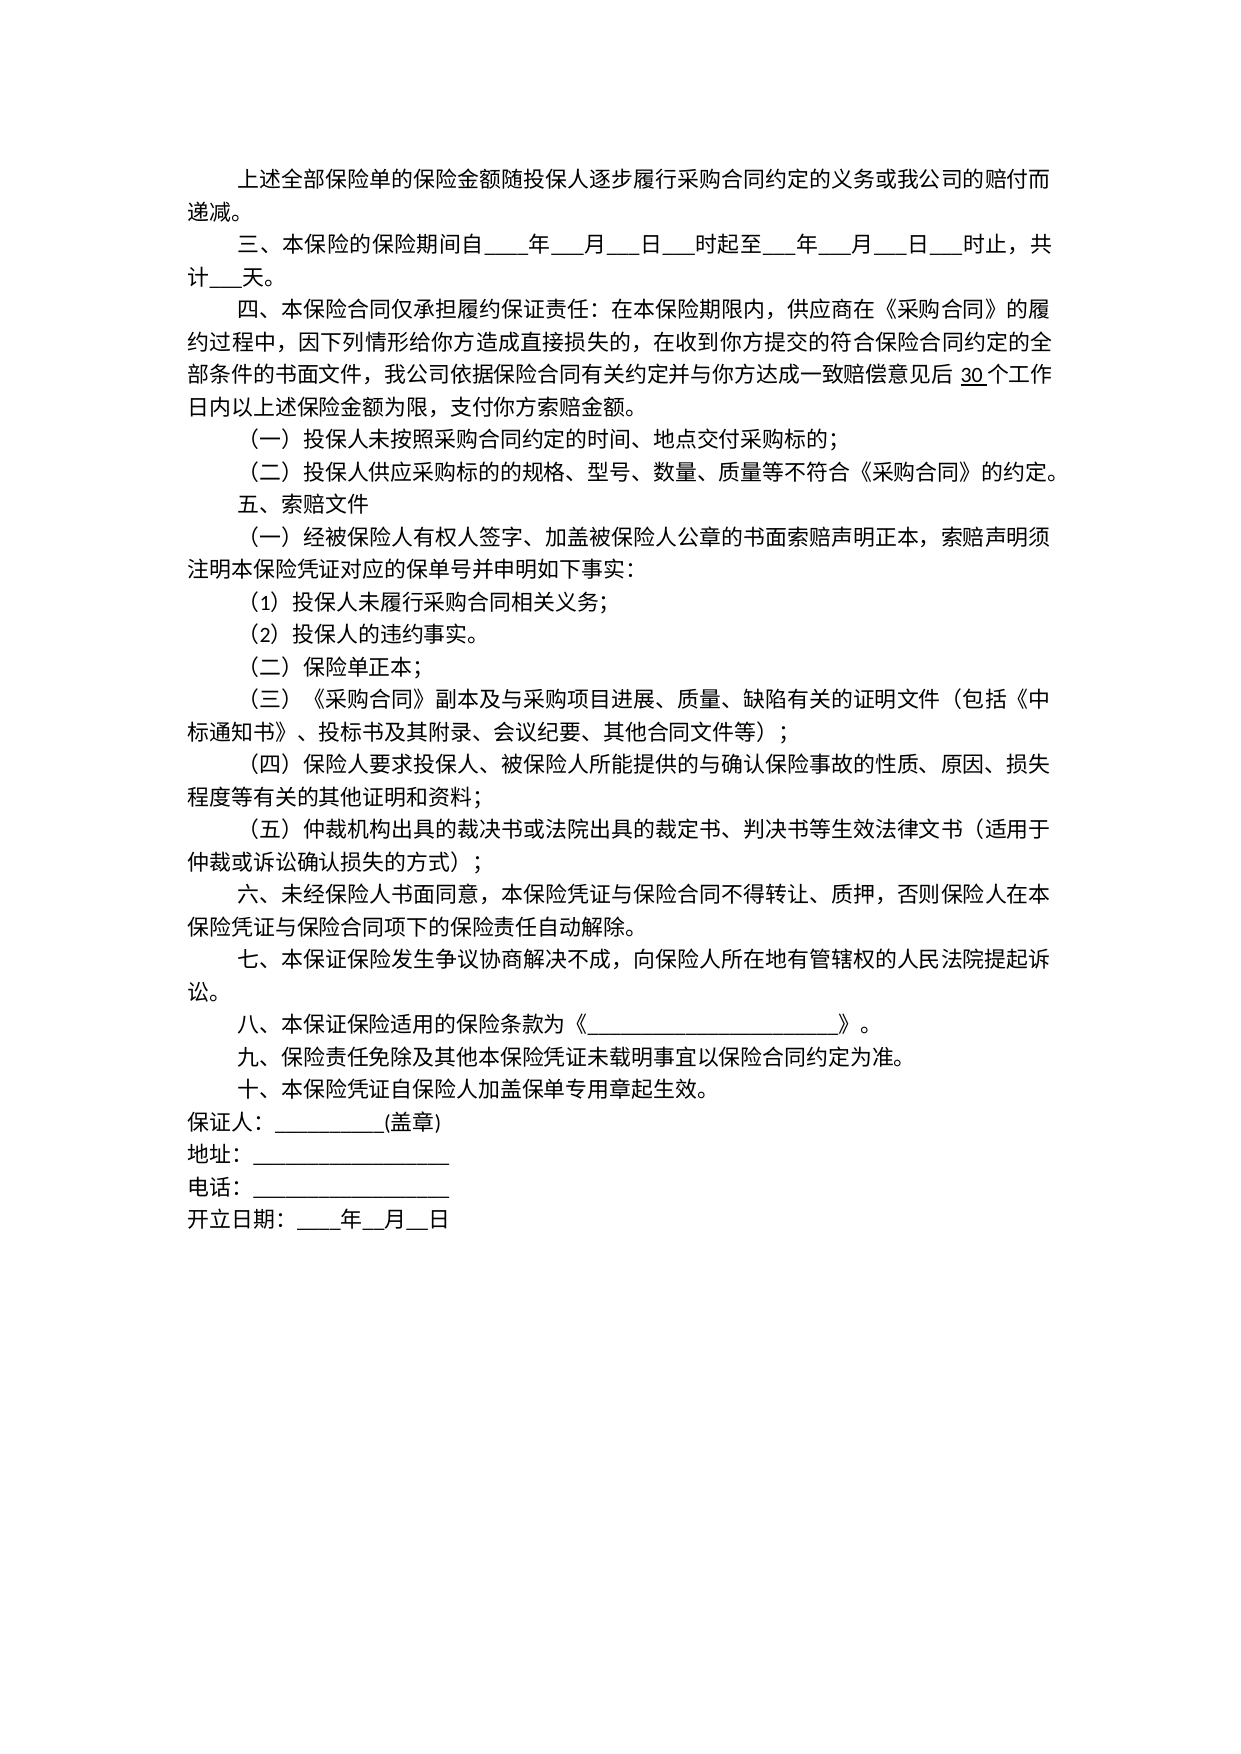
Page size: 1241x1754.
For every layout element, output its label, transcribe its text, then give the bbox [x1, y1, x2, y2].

text 六、未经保险人书面同意，本保险凭证与保险合同不得转让、质押，否则保险人在本保险凭证与保险合同项下的保险责任自动解除。 [187, 877, 1053, 942]
text （五）仲裁机构出具的裁决书或法院出具的裁定书、判决书等生效法律文书（适用于仲裁或诉讼确认损失的方式）； [187, 812, 1053, 877]
text 五、索赔文件 [187, 487, 1053, 519]
text （一）经被保险人有权人签字、加盖被保险人公章的书面索赔声明正本，索赔声明须注明本保险凭证对应的保单号并申明如下事实： [187, 519, 1053, 584]
text （一）投保人未按照采购合同约定的时间、地点交付采购标的； [187, 422, 1053, 454]
text 上述全部保险单的保险金额随投保人逐步履行采购合同约定的义务或我公司的赔付而递减。 [187, 162, 1053, 227]
text （二）保险单正本； [187, 649, 1053, 682]
text （二）投保人供应采购标的的规格、型号、数量、质量等不符合《采购合同》的约定。 [187, 454, 1053, 487]
text 八、本保证保险适用的保险条款为《_______________________》。 [187, 1007, 1053, 1039]
text 保证人：__________(盖章) [187, 1104, 1053, 1137]
text 三、本保险的保险期间自____年___月___日___时起至___年___月___日___时止，共计___天。 [187, 227, 1053, 292]
text 十、本保险凭证自保险人加盖保单专用章起生效。 [187, 1072, 1053, 1104]
text （三）《采购合同》副本及与采购项目进展、质量、缺陷有关的证明文件（包括《中标通知书》、投标书及其附录、会议纪要、其他合同文件等）； [187, 682, 1053, 747]
text 四、本保险合同仅承担履约保证责任：在本保险期限内，供应商在《采购合同》的履约过程中，因下列情形给你方造成直接损失的，在收到你方提交的符合保险合同约定的全部条件的书面文件，我公司依据保险合同有关约定并与你方达成一致赔偿意见后30个工作日内以上述保险金额为限，支付你方索赔金额。 [187, 292, 1053, 422]
text （四）保险人要求投保人、被保险人所能提供的与确认保险事故的性质、原因、损失程度等有关的其他证明和资料； [187, 747, 1053, 812]
text （2）投保人的违约事实。 [187, 617, 1053, 649]
text 七、本保证保险发生争议协商解决不成，向保险人所在地有管辖权的人民法院提起诉讼。 [187, 942, 1053, 1007]
text （1）投保人未履行采购合同相关义务； [187, 584, 1053, 617]
text 电话：__________________ [187, 1169, 1053, 1202]
text 开立日期：____年__月__日 [187, 1202, 1053, 1234]
text 地址：__________________ [187, 1137, 1053, 1169]
text 九、保险责任免除及其他本保险凭证未载明事宜以保险合同约定为准。 [187, 1039, 1053, 1072]
